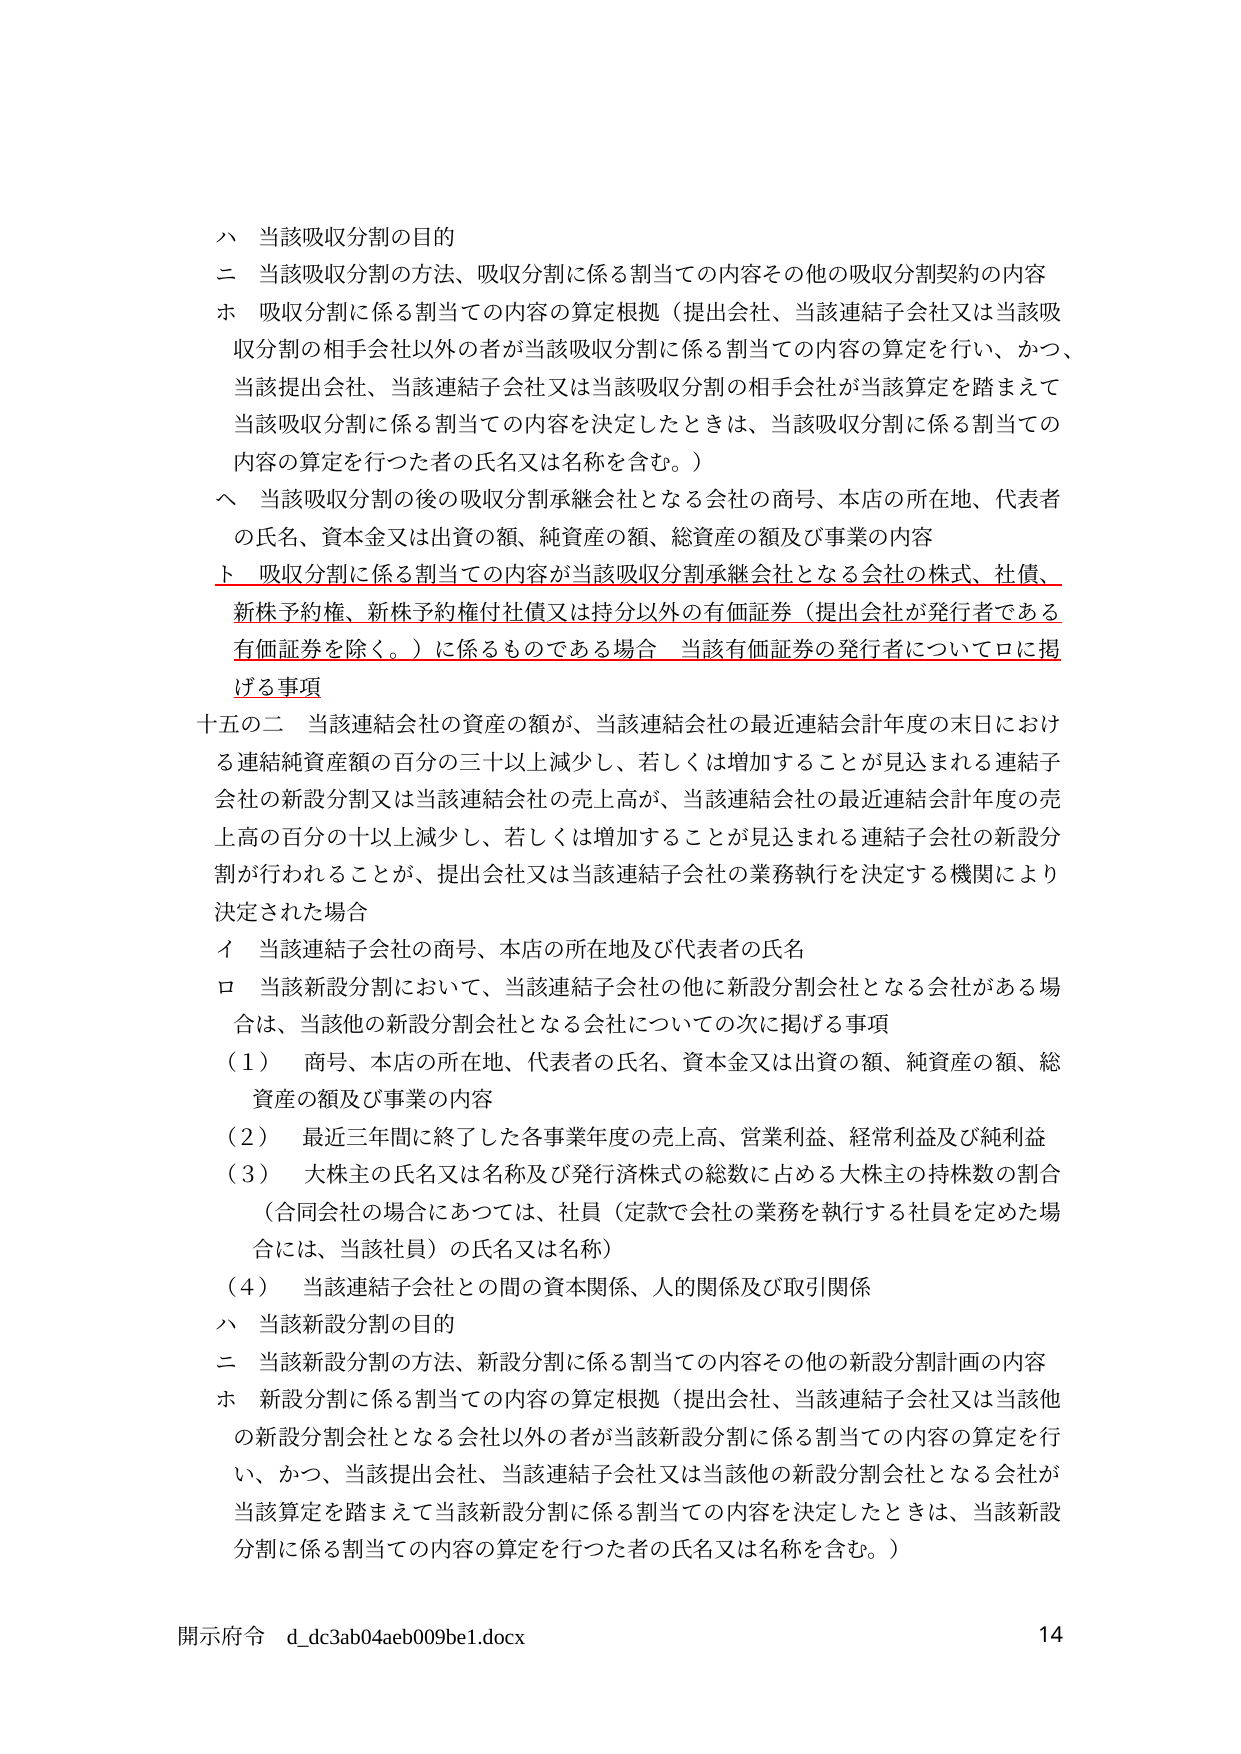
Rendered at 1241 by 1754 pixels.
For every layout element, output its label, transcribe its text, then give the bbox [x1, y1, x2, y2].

text ハ 当該吸収分割の目的 [215, 217, 1063, 254]
text ロ 当該新設分割において、当該連結子会社の他に新設分割会社となる会社がある場合は、当該他の新設分割会社となる会社についての次に掲げる事項 [215, 967, 1063, 1042]
text 十五の二 当該連結会社の資産の額が、当該連結会社の最近連結会計年度の末日における連結純資産額の百分の三十以上減少し、若しくは増加することが見込まれる連結子会社の新設分割又は当該連結会社の売上高が、当該連結会社の最近連結会計年度の売上高の百分の十以上減少し、若しくは増加することが見込まれる連結子会社の新設分割が行われることが、提出会社又は当該連結子会社の業務執行を決定する機関により決定された場合 [196, 704, 1063, 929]
text （４） 当該連結子会社との間の資本関係、人的関係及び取引関係 [215, 1267, 1063, 1304]
text （２） 最近三年間に終了した各事業年度の売上高、営業利益、経常利益及び純利益 [215, 1117, 1063, 1154]
text ハ 当該新設分割の目的 [215, 1304, 1063, 1342]
text ホ 新設分割に係る割当ての内容の算定根拠（提出会社、当該連結子会社又は当該他の新設分割会社となる会社以外の者が当該新設分割に係る割当ての内容の算定を行い、かつ、当該提出会社、当該連結子会社又は当該他の新設分割会社となる会社が当該算定を踏まえて当該新設分割に係る割当ての内容を決定したときは、当該新設分割に係る割当ての内容の算定を行つた者の氏名又は名称を含む。） [215, 1379, 1063, 1567]
text ト 吸収分割に係る割当ての内容が当該吸収分割承継会社となる会社の株式、社債、新株予約権、新株予約権付社債又は持分以外の有価証券（提出会社が発行者である有価証券を除く。）に係るものである場合 当該有価証券の発行者についてロに掲げる事項 [215, 554, 1063, 704]
text ホ 吸収分割に係る割当ての内容の算定根拠（提出会社、当該連結子会社又は当該吸収分割の相手会社以外の者が当該吸収分割に係る割当ての内容の算定を行い、かつ、当該提出会社、当該連結子会社又は当該吸収分割の相手会社が当該算定を踏まえて当該吸収分割に係る割当ての内容を決定したときは、当該吸収分割に係る割当ての内容の算定を行つた者の氏名又は名称を含む。） [215, 292, 1063, 479]
text ヘ 当該吸収分割の後の吸収分割承継会社となる会社の商号、本店の所在地、代表者の氏名、資本金又は出資の額、純資産の額、総資産の額及び事業の内容 [215, 479, 1063, 554]
text （３） 大株主の氏名又は名称及び発行済株式の総数に占める大株主の持株数の割合（合同会社の場合にあつては、社員（定款で会社の業務を執行する社員を定めた場合には、当該社員）の氏名又は名称） [215, 1154, 1063, 1267]
text イ 当該連結子会社の商号、本店の所在地及び代表者の氏名 [215, 929, 1063, 967]
text ニ 当該吸収分割の方法、吸収分割に係る割当ての内容その他の吸収分割契約の内容 [215, 254, 1063, 292]
text ニ 当該新設分割の方法、新設分割に係る割当ての内容その他の新設分割計画の内容 [215, 1342, 1063, 1379]
text （１） 商号、本店の所在地、代表者の氏名、資本金又は出資の額、純資産の額、総資産の額及び事業の内容 [215, 1042, 1063, 1117]
